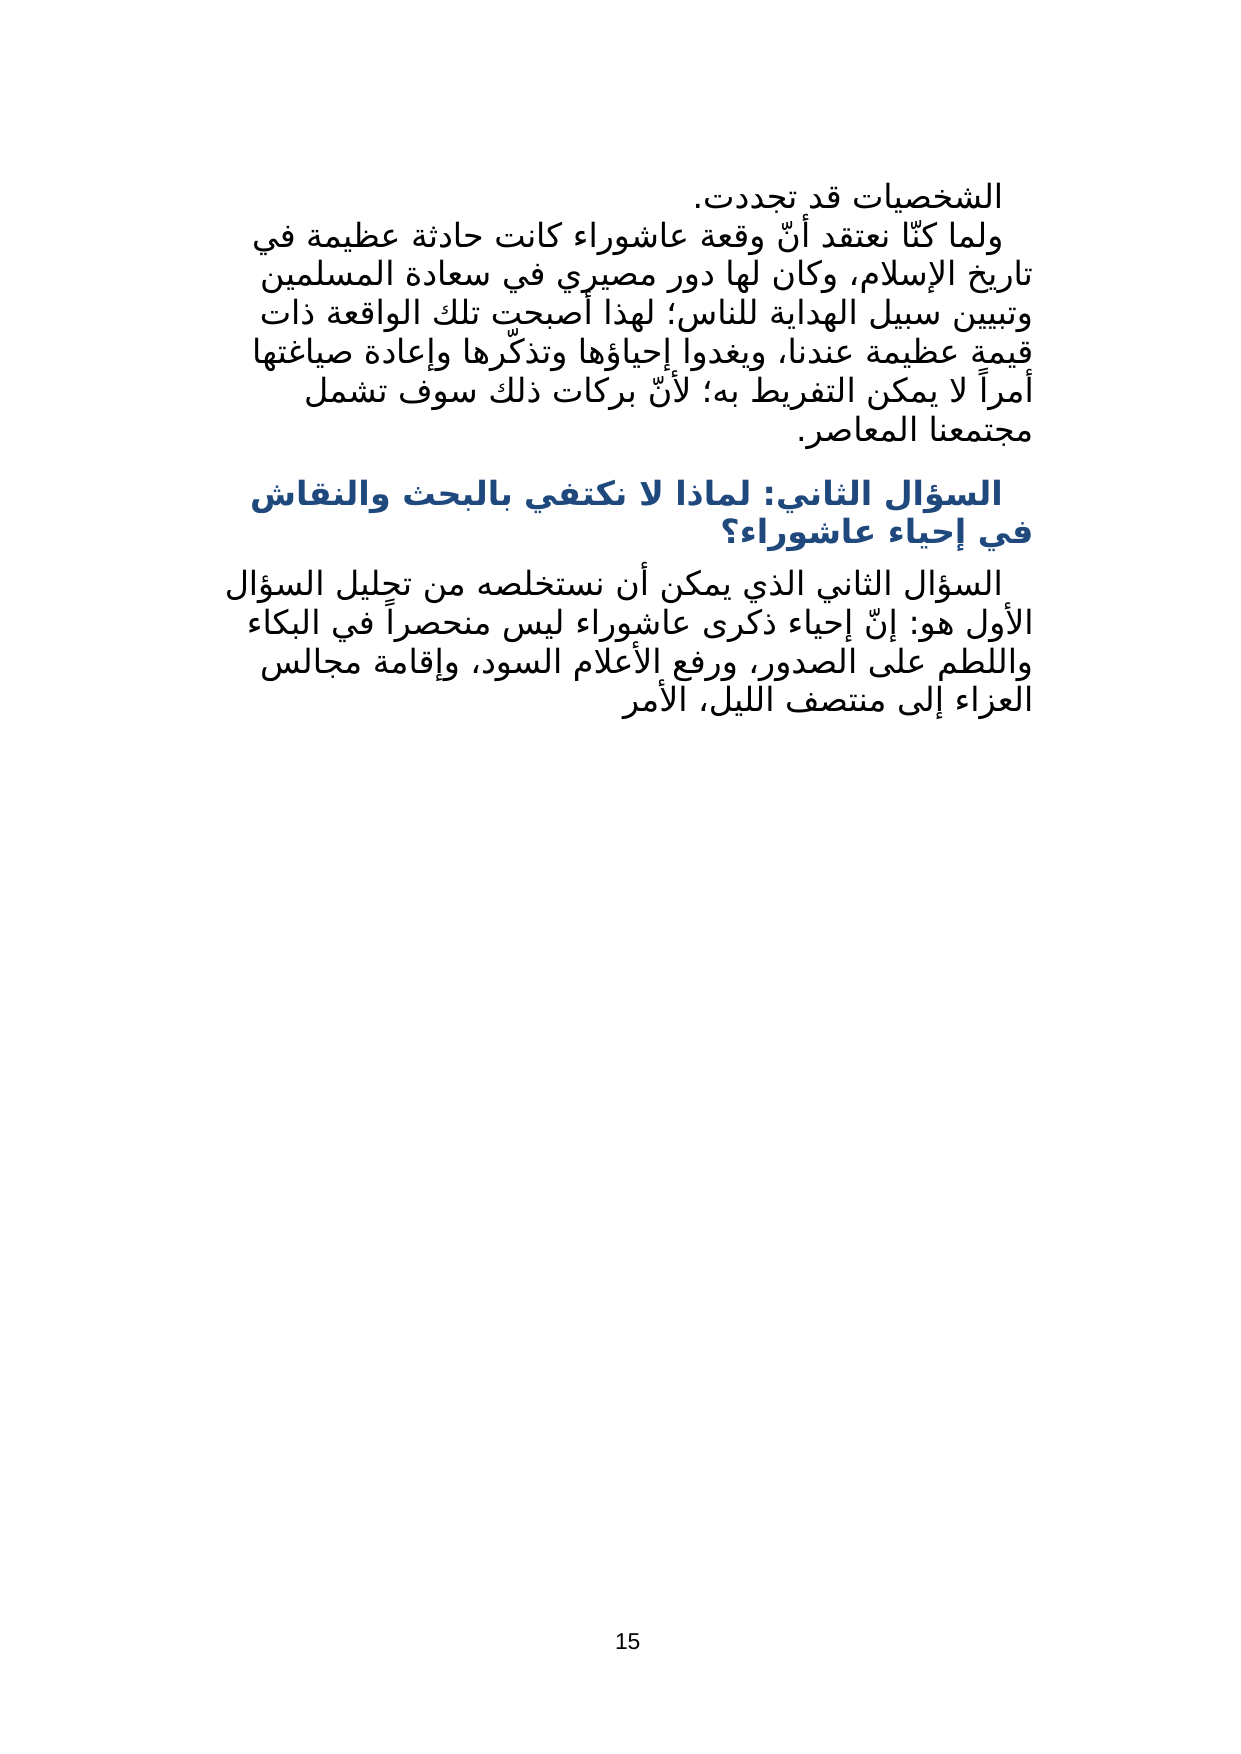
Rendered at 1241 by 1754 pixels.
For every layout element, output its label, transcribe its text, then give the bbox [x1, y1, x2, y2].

text ولما كنّا نعتقد أنّ وقعة عاشوراء كانت حادثة عظيمة في تاريخ الإسلام، وكان لها دور مصيري في سعادة المسلمين وتبيين سبيل الهداية للناس؛ لهذا أصبحت تلك الواقعة ذات قيمة عظيمة عندنا، ويغدوا إحياؤها وتذكّرها وإعادة صياغتها أمراً لا يمكن التفريط به؛ لأنّ بركات ذلك سوف تشمل مجتمعنا المعاصر. [222, 216, 1033, 449]
text السؤال الثاني الذي يمكن أن نستخلصه من تحليل السؤال الأول هو: إنّ إحياء ذكرى عاشوراء ليس منحصراً في البكاء واللطم على الصدور، ورفع الأعلام السود، وإقامة مجالس العزاء إلى منتصف الليل، الأمر [222, 564, 1033, 720]
text الشخصيات قد تجددت. [222, 177, 1033, 216]
subtitle السؤال الثاني: لماذا لا نكتفي بالبحث والنقاش في إحياء عاشوراء؟ [222, 474, 1033, 552]
